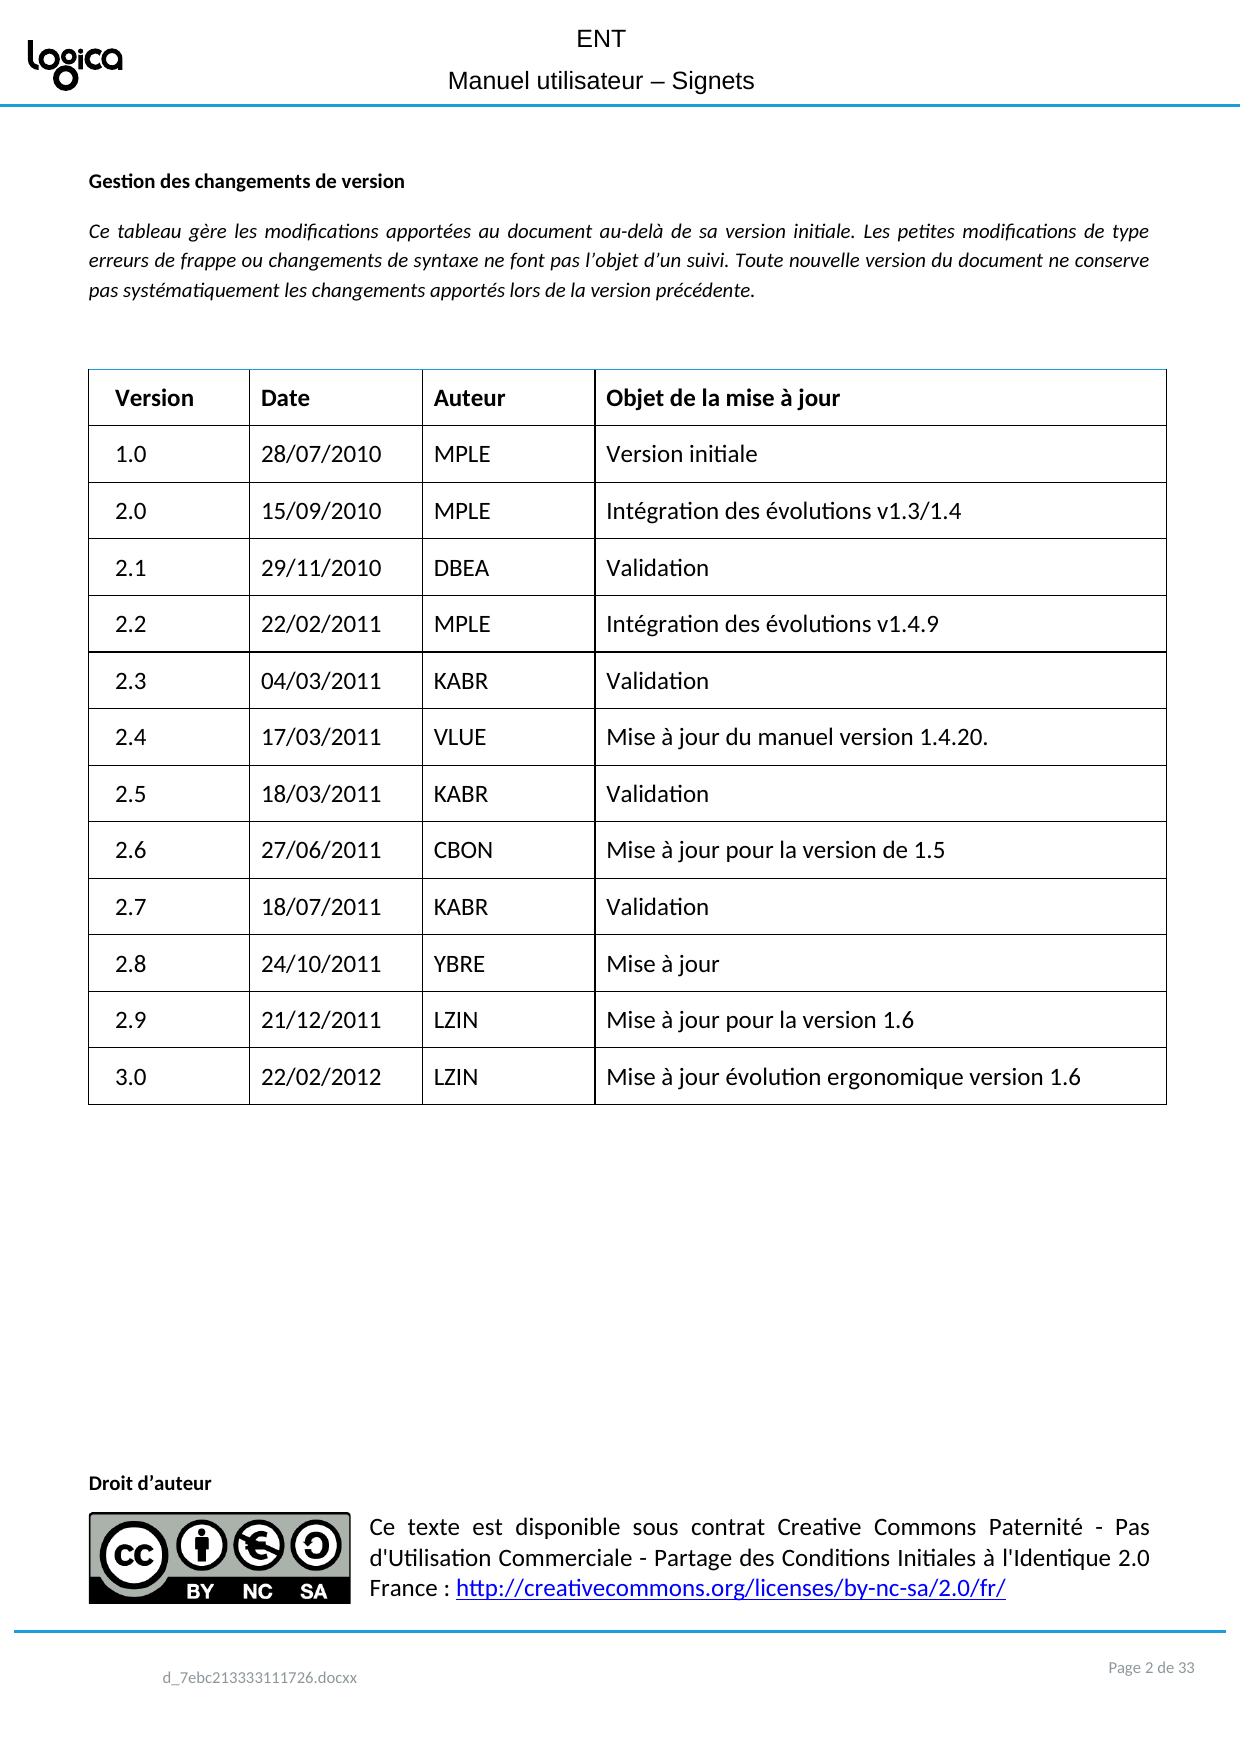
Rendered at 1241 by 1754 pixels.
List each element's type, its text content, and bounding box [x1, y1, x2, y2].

table_cell 15/09/2010 [250, 483, 422, 538]
table_cell Mise à jour évolution ergonomique version 1.6 [596, 1048, 1166, 1104]
table_cell 2.0 [89, 483, 249, 538]
table_cell MPLE [423, 596, 594, 651]
table_cell 2.4 [89, 709, 249, 764]
table_cell Mise à jour du manuel version 1.4.20. [596, 709, 1166, 764]
table_cell 21/12/2011 [250, 992, 422, 1047]
table_cell 2.6 [89, 822, 249, 878]
table_cell MPLE [423, 483, 594, 538]
table_cell 18/03/2011 [250, 766, 422, 821]
table_cell Validation [596, 539, 1166, 595]
table_cell KABR [423, 653, 594, 708]
table_cell 28/07/2010 [250, 426, 422, 482]
table_cell 3.0 [89, 1048, 249, 1104]
table_header Date [250, 370, 422, 425]
table_cell Validation [596, 766, 1166, 821]
table_header Objet de la mise à jour [596, 370, 1166, 425]
table_cell 2.2 [89, 596, 249, 651]
table_cell Version initiale [596, 426, 1166, 482]
table_cell VLUE [423, 709, 594, 764]
text Gestion des changements de version [89, 168, 1152, 194]
text Ce texte est disponible sous contrat Creative Commons Paternité - Pas d'Utilisation Commerciale - Partage des Conditions Initiales à l'Identique 2.0 France : http://creativecommons.org/licenses/by-nc-sa/2.0/fr/ [351, 1512, 1152, 1603]
table_cell 2.5 [89, 766, 249, 821]
table_cell CBON [423, 822, 594, 878]
table_cell 27/06/2011 [250, 822, 422, 878]
table_cell 22/02/2012 [250, 1048, 422, 1104]
table_cell Validation [596, 653, 1166, 708]
table_cell 2.9 [89, 992, 249, 1047]
table_cell 2.7 [89, 879, 249, 934]
table_cell LZIN [423, 992, 594, 1047]
table_cell 04/03/2011 [250, 653, 422, 708]
table_cell Mise à jour pour la version 1.6 [596, 992, 1166, 1047]
table_cell 18/07/2011 [250, 879, 422, 934]
table_cell 1.0 [89, 426, 249, 482]
table_cell 22/02/2011 [250, 596, 422, 651]
table_cell 2.1 [89, 539, 249, 595]
table_cell Intégration des évolutions v1.3/1.4 [596, 483, 1166, 538]
table_cell 24/10/2011 [250, 935, 422, 991]
table_cell Validation [596, 879, 1166, 934]
table_cell MPLE [423, 426, 594, 482]
table_cell Mise à jour [596, 935, 1166, 991]
text Ce tableau gère les modifications apportées au document au-delà de sa version initiale. Les petites modifications de type erreurs de frappe ou changements de syntaxe ne font pas l’objet d’un suivi. Toute nouvelle version du document ne conserve pas systématiquement les changements apportés lors de la version précédente. [89, 218, 1152, 302]
table_cell 2.8 [89, 935, 249, 991]
table_cell Mise à jour pour la version de 1.5 [596, 822, 1166, 878]
table_cell Intégration des évolutions v1.4.9 [596, 596, 1166, 651]
table_cell DBEA [423, 539, 594, 595]
text Droit d’auteur [89, 1470, 1152, 1495]
table_cell 2.3 [89, 653, 249, 708]
table_header Version [89, 370, 249, 425]
table_cell KABR [423, 766, 594, 821]
table_cell 17/03/2011 [250, 709, 422, 764]
table_header Auteur [423, 370, 594, 425]
table_cell LZIN [423, 1048, 594, 1104]
table_cell 29/11/2010 [250, 539, 422, 595]
table_cell YBRE [423, 935, 594, 991]
picture [88, 1512, 351, 1604]
table_cell KABR [423, 879, 594, 934]
